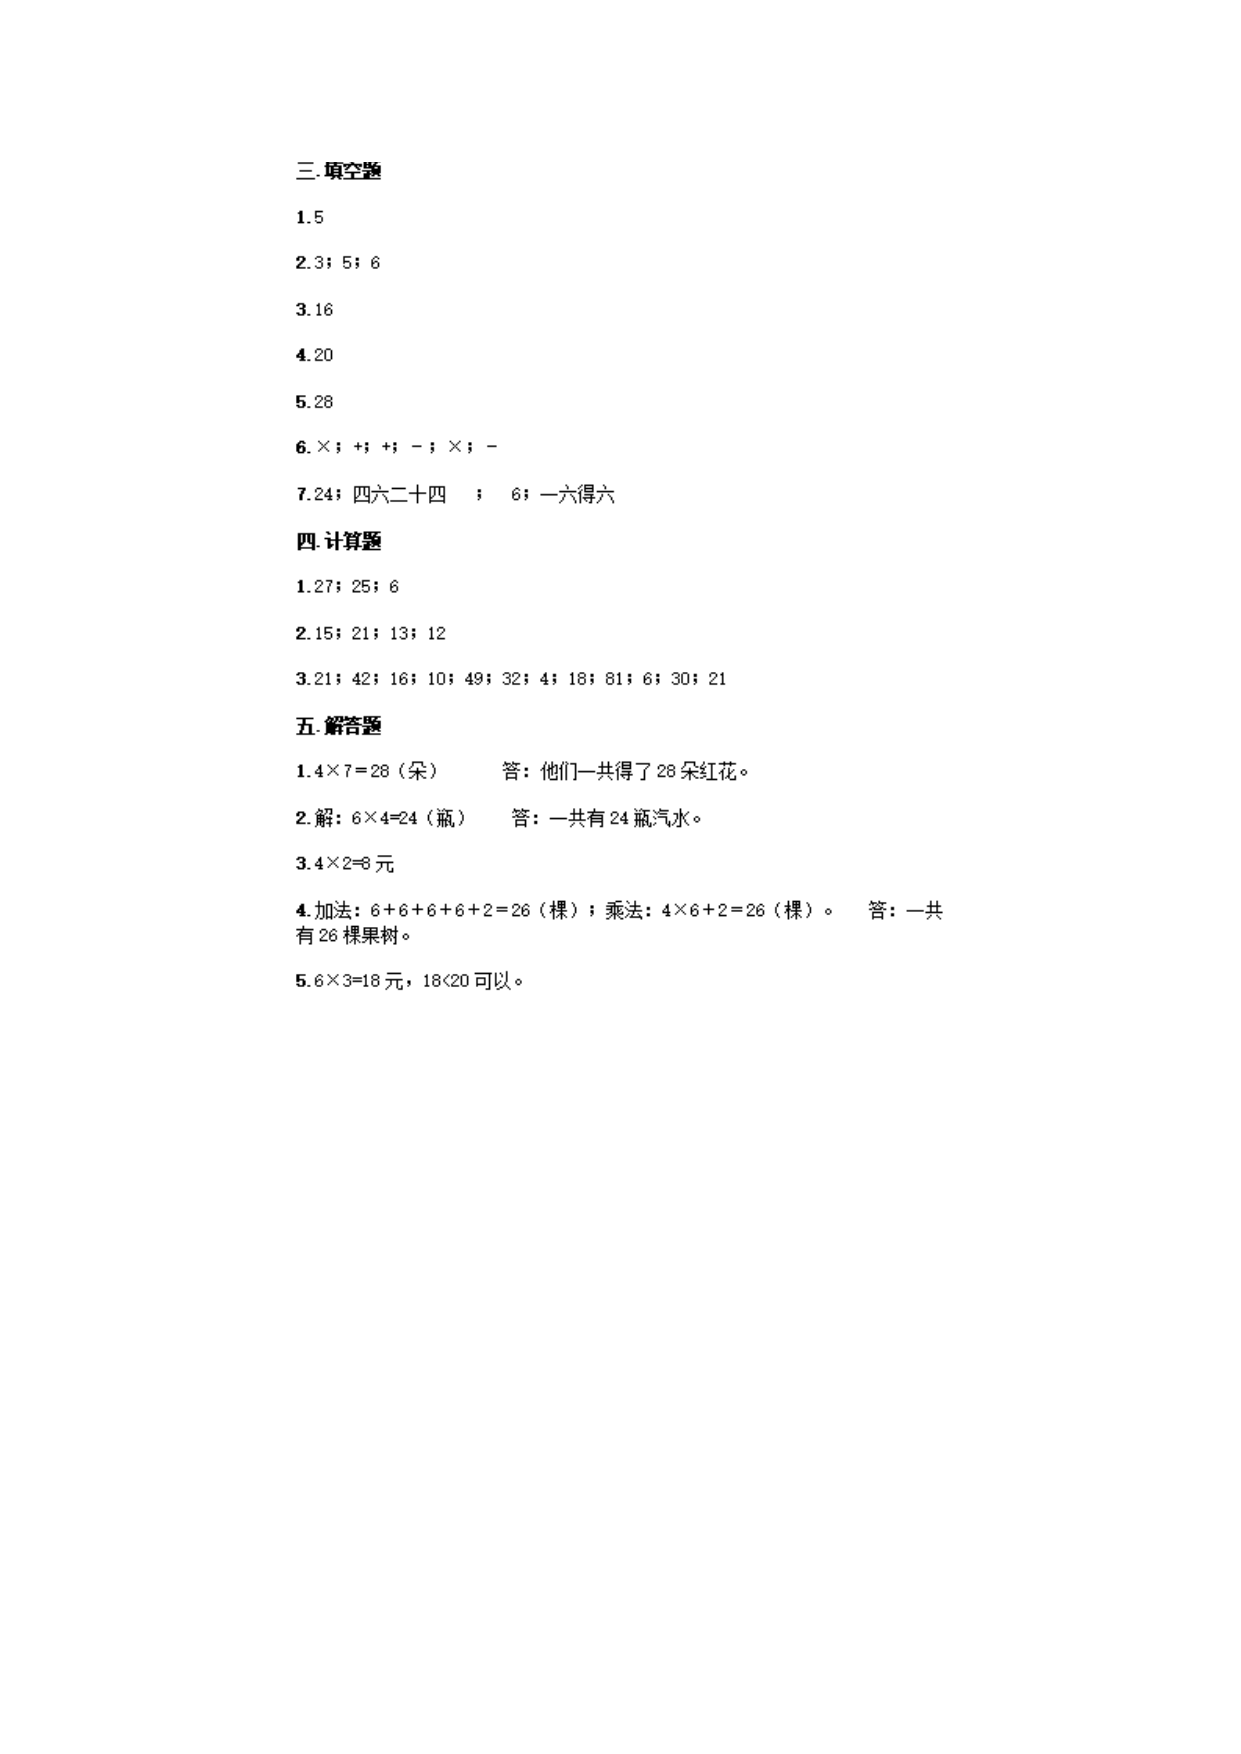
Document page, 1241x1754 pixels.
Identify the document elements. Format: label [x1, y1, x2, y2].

picture [259, 162, 982, 1023]
